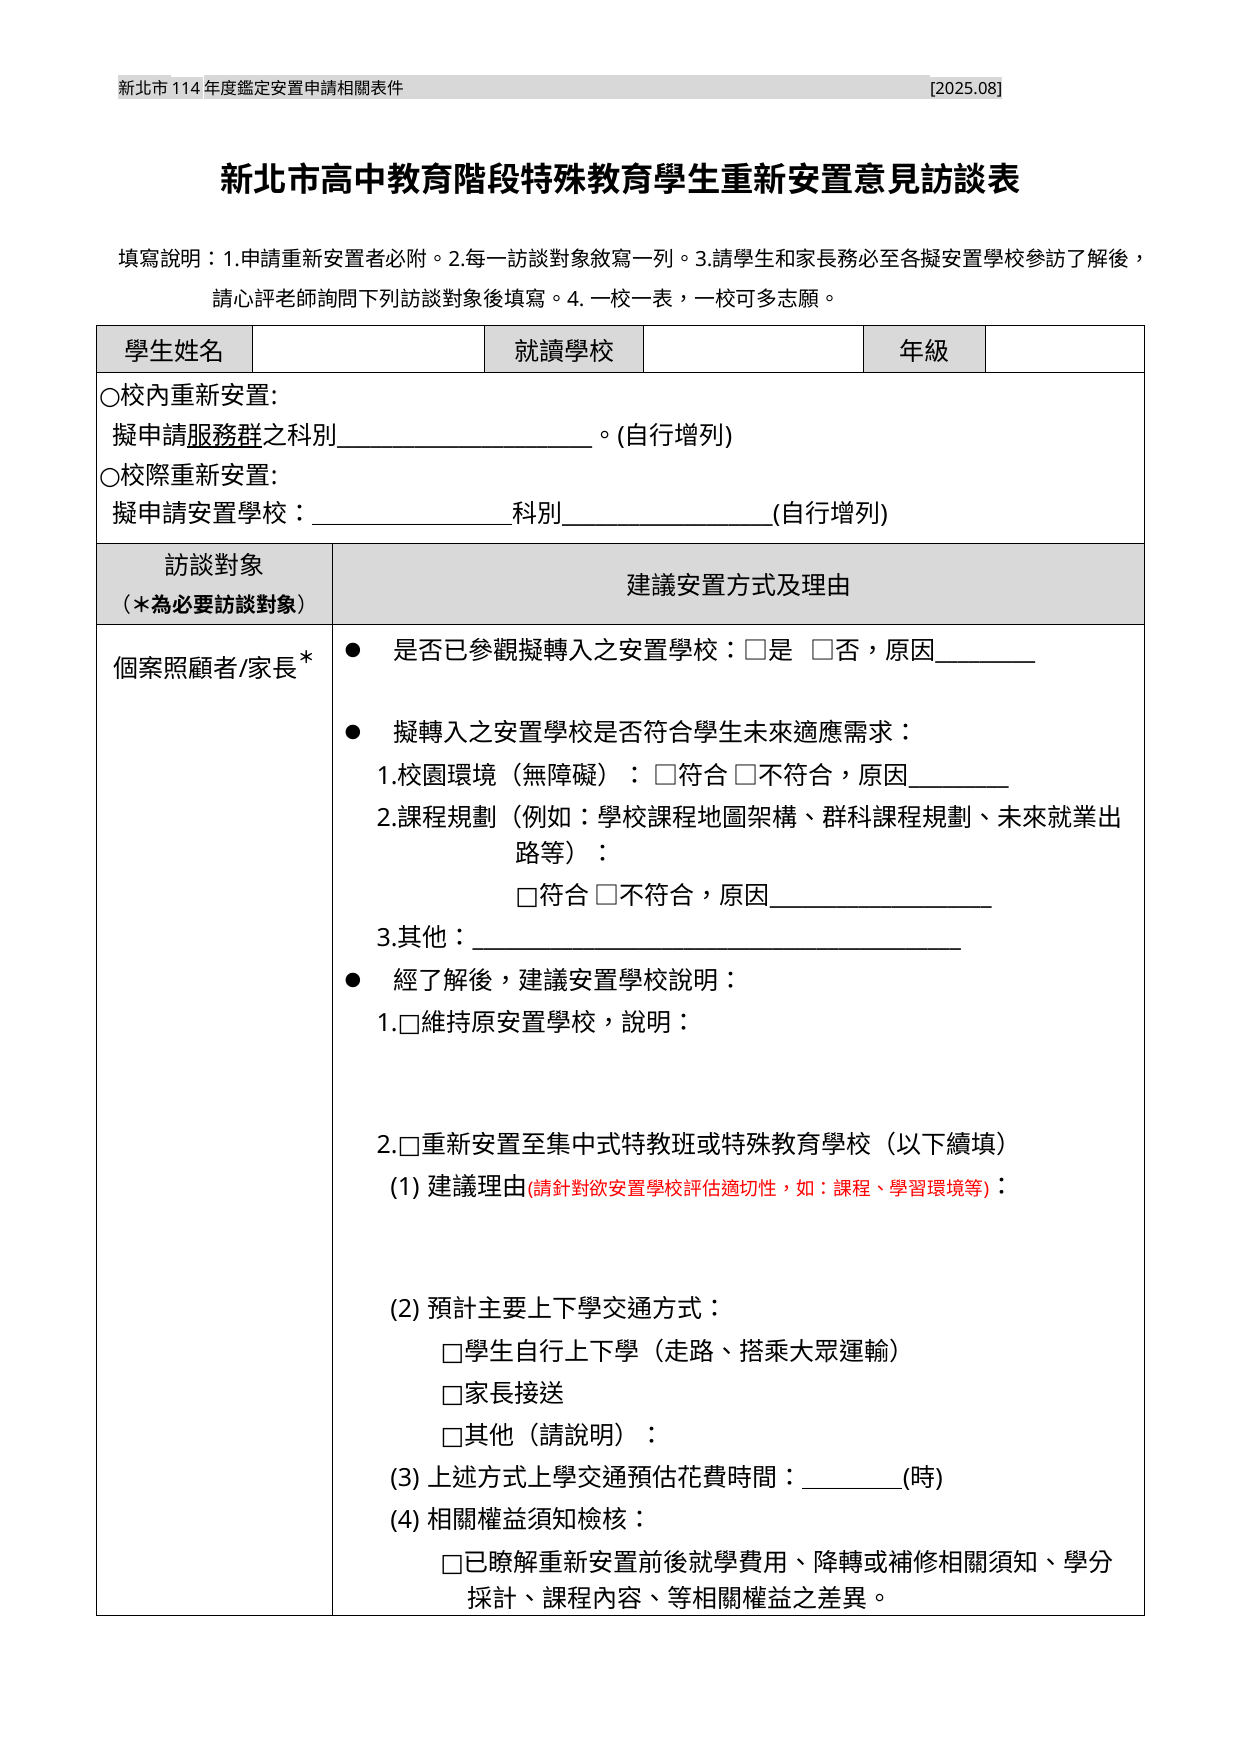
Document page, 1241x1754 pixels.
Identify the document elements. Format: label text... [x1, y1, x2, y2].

text 填寫說明：1.申請重新安置者必附。2.每一訪談對象敘寫一列。3.請學生和家長務必至各擬安置學校參訪了解後，請心評老師詢問下列訪談對象後填寫。4. 一校一表，一校可多志願。 [118, 237, 1152, 317]
text 新北市高中教育階段特殊教育學生重新安置意見訪談表 [118, 137, 1122, 217]
table_header [986, 326, 1144, 372]
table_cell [333, 625, 1144, 1614]
table_header 年級 [864, 326, 985, 372]
table_cell 訪談對象 （＊為必要訪談對象） [97, 544, 332, 624]
table_header [644, 326, 863, 372]
table_cell ○校內重新安置: 擬申請服務群之科別_______________________。(自行增列) ○校際重新安置: 擬申請安置學校：＿＿＿＿＿＿＿＿科別___________________(自行增列) [97, 373, 1144, 543]
table_header [253, 326, 484, 372]
table_header 就讀學校 [485, 326, 643, 372]
table_cell 建議安置方式及理由 [333, 544, 1144, 624]
table_header 學生姓名 [97, 326, 252, 372]
table_cell 個案照顧者/家長＊ [97, 625, 332, 1614]
